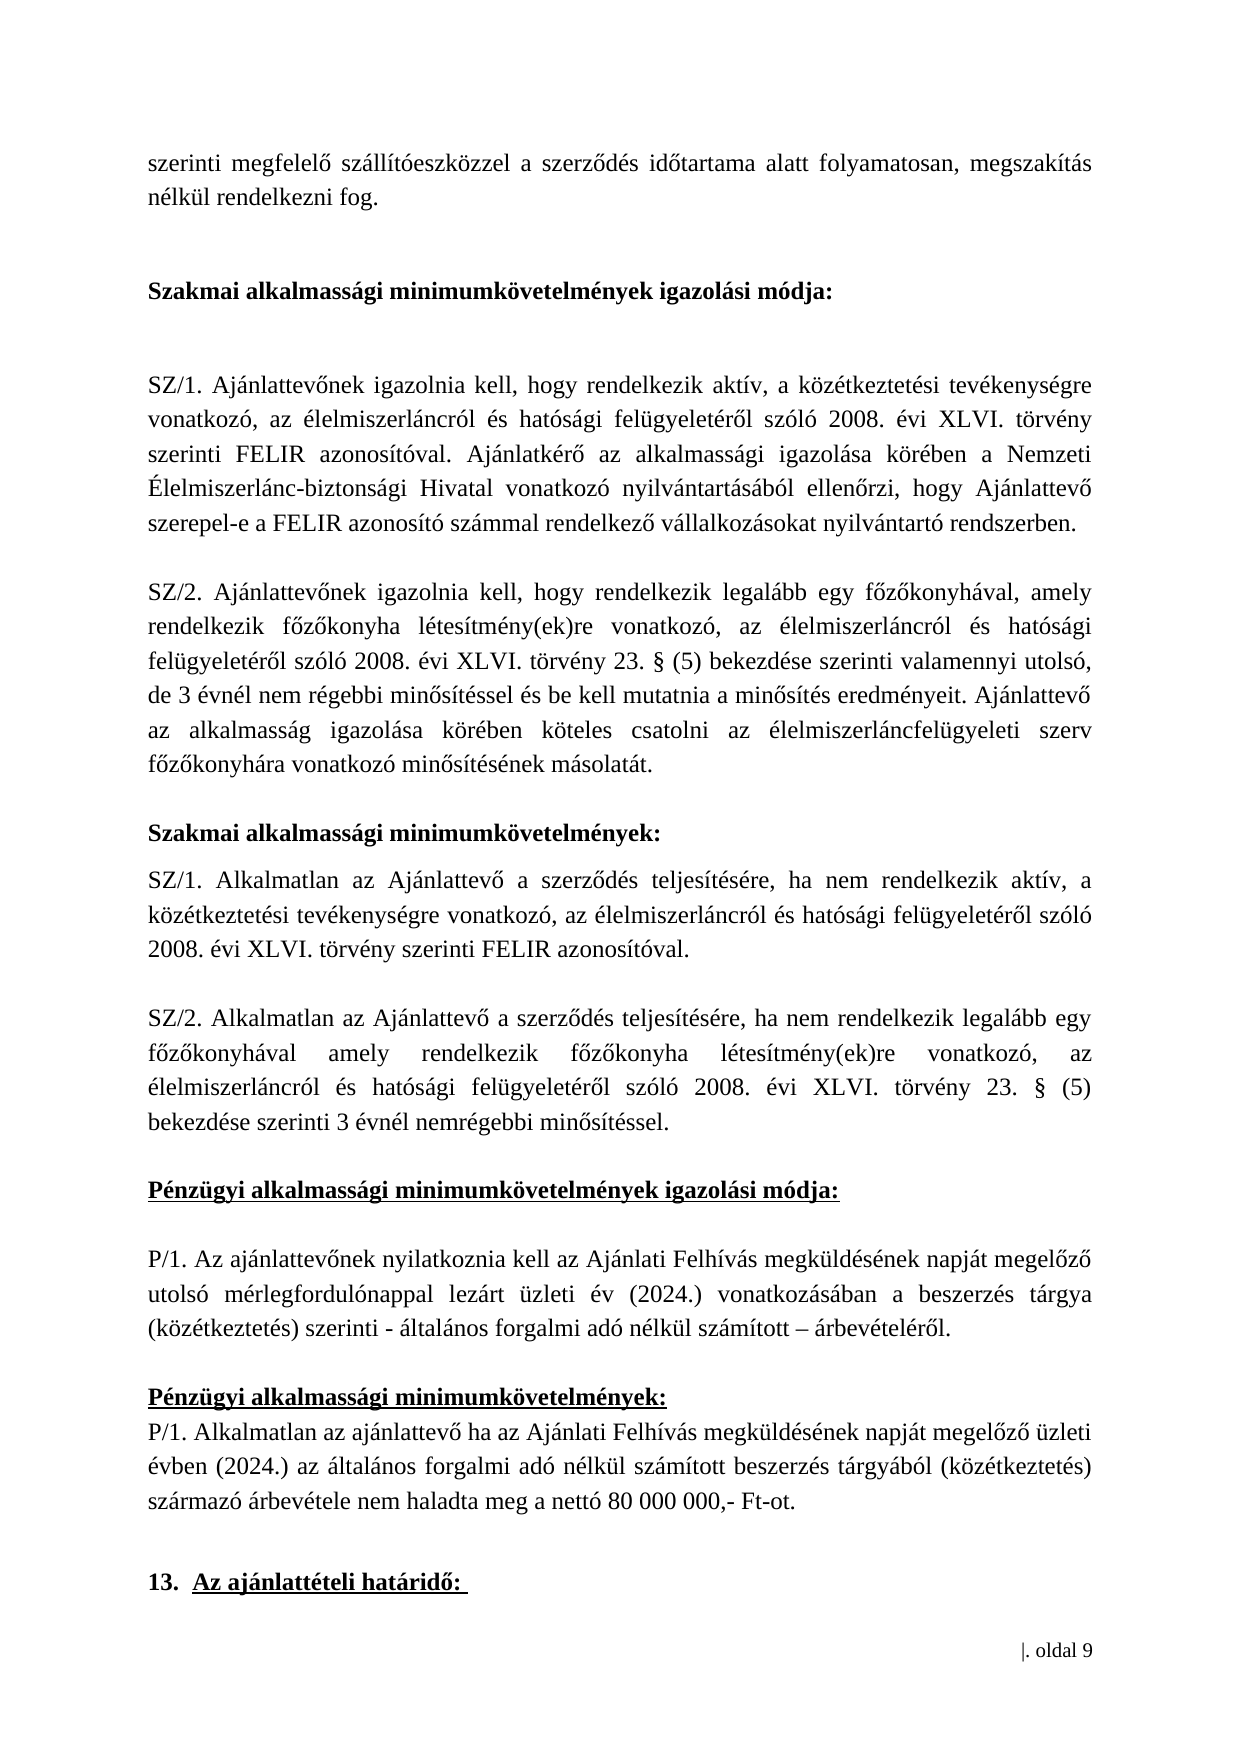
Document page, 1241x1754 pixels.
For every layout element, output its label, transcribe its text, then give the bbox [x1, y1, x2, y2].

text Szakmai alkalmassági minimumkövetelmények igazolási módja: [148, 276, 1093, 305]
list Az ajánlattételi határidő: [148, 1567, 1093, 1596]
text SZ/2. Alkalmatlan az Ajánlattevő a szerződés teljesítésére, ha nem rendelkezik legalább egy főzőkonyhával amely rendelkezik főzőkonyha létesítmény(ek)re vonatkozó, az élelmiszerláncról és hatósági felügyeletéről szóló 2008. évi XLVI. törvény 23. § (5) bekezdése szerinti 3 évnél nemrégebbi minősítéssel. [148, 1003, 1093, 1135]
text P/1. Az ajánlattevőnek nyilatkoznia kell az Ajánlati Felhívás megküldésének napját megelőző utolsó mérlegfordulónappal lezárt üzleti év (2024.) vonatkozásában a beszerzés tárgya (közétkeztetés) szerinti - általános forgalmi adó nélkül számított – árbevételéről. [148, 1244, 1093, 1342]
text SZ/1. Ajánlattevőnek igazolnia kell, hogy rendelkezik aktív, a közétkeztetési tevékenységre vonatkozó, az élelmiszerláncról és hatósági felügyeletéről szóló 2008. évi XLVI. törvény szerinti FELIR azonosítóval. Ajánlatkérő az alkalmassági igazolása körében a Nemzeti Élelmiszerlánc-biztonsági Hivatal vonatkozó nyilvántartásából ellenőrzi, hogy Ajánlattevő szerepel-e a FELIR azonosító számmal rendelkező vállalkozásokat nyilvántartó rendszerben. [148, 370, 1093, 537]
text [148, 148, 1093, 211]
text SZ/1. Alkalmatlan az Ajánlattevő a szerződés teljesítésére, ha nem rendelkezik aktív, a közétkeztetési tevékenységre vonatkozó, az élelmiszerláncról és hatósági felügyeletéről szóló 2008. évi XLVI. törvény szerinti FELIR azonosítóval. [148, 865, 1093, 963]
text P/1. Alkalmatlan az ajánlattevő ha az Ajánlati Felhívás megküldésének napját megelőző üzleti évben (2024.) az általános forgalmi adó nélkül számított beszerzés tárgyából (közétkeztetés) származó árbevétele nem haladta meg a nettó 80 000 000,- Ft-ot. [148, 1417, 1093, 1514]
text Pénzügyi alkalmassági minimumkövetelmények: [148, 1382, 1093, 1411]
text SZ/2. Ajánlattevőnek igazolnia kell, hogy rendelkezik legalább egy főzőkonyhával, amely rendelkezik főzőkonyha létesítmény(ek)re vonatkozó, az élelmiszerláncról és hatósági felügyeletéről szóló 2008. évi XLVI. törvény 23. § (5) bekezdése szerinti valamennyi utolsó, de 3 évnél nem régebbi minősítéssel és be kell mutatnia a minősítés eredményeit. Ajánlattevő az alkalmasság igazolása körében köteles csatolni az élelmiszerláncfelügyeleti szerv főzőkonyhára vonatkozó minősítésének másolatát. [148, 577, 1093, 778]
text Szakmai alkalmassági minimumkövetelmények: [148, 818, 1093, 847]
text Pénzügyi alkalmassági minimumkövetelmények igazolási módja: [148, 1176, 1093, 1204]
